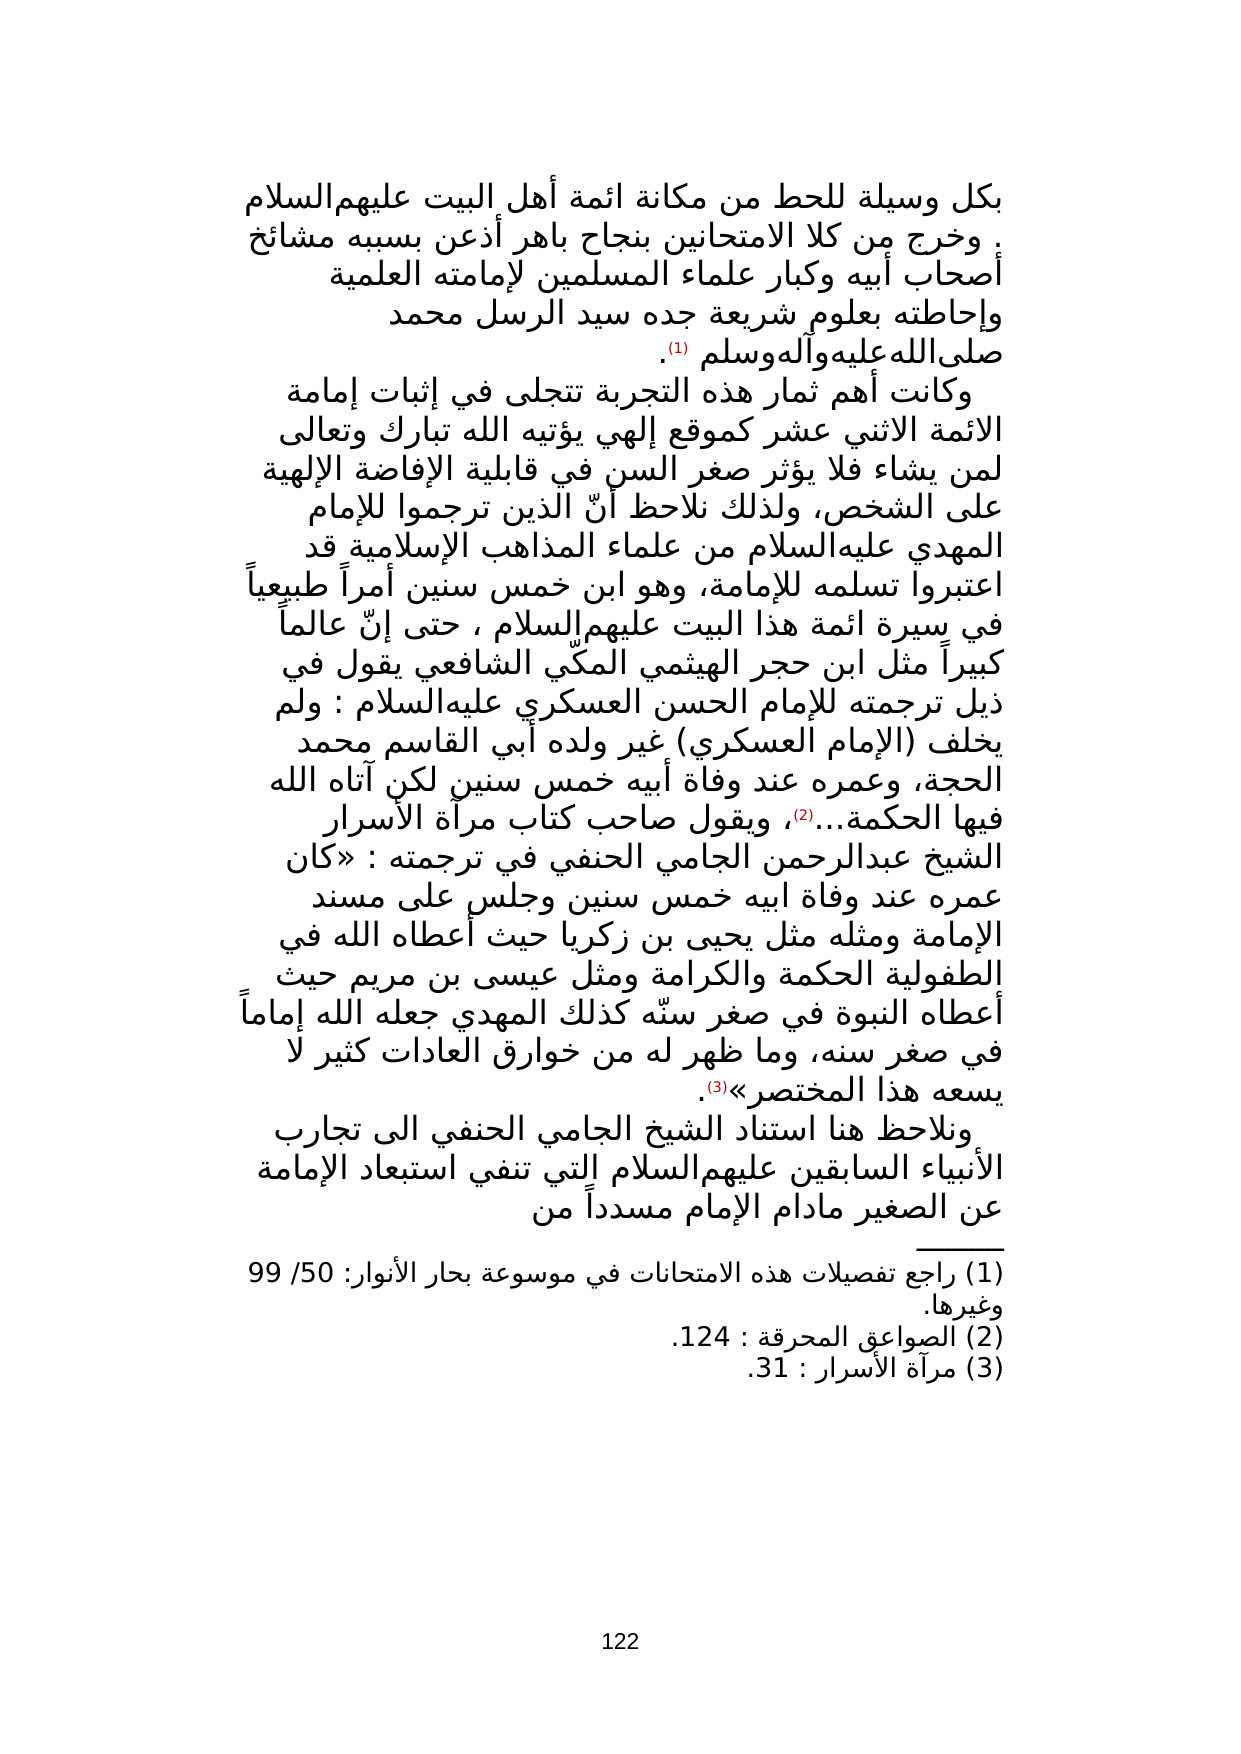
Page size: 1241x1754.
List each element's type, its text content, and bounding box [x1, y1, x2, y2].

text ـــــــــــ [236, 1226, 1004, 1258]
text (2) الصواعق المحرقة : 124. [236, 1321, 1004, 1352]
text بكل وسيلة للحط من مكانة ائمة أهل البيت عليهم‌السلام . وخرج من كلا الامتحانين بنجاح باهر أذعن بسببه مشائخ أصحاب أبيه وكبار علماء المسلمين لإمامته العلمية وإحاطته بعلوم شريعة جده سيد الرسل محمد صلى‌الله‌عليه‌وآله‌وسلم (1). [236, 177, 1004, 371]
text وكانت أهم ثمار هذه التجربة تتجلى في إثبات إمامة الائمة الاثني عشر كموقع إلهي يؤتيه الله تبارك وتعالى لمن يشاء فلا يؤثر صغر السن في قابلية الإفاضة الإلهية على الشخص، ولذلك نلاحظ أنّ الذين ترجموا للإمام المهدي عليه‌السلام من علماء المذاهب الإسلامية قد اعتبروا تسلمه للإمامة، وهو ابن خمس سنين أمراً طبيعياً في سيرة ائمة هذا البيت عليهم‌السلام ، حتى إنّ عالماً كبيراً مثل ابن حجر الهيثمي المكّي الشافعي يقول في ذيل ترجمته للإمام الحسن العسكري عليه‌السلام : ولم يخلف (الإمام العسكري) غير ولده أبي القاسم محمد الحجة، وعمره عند وفاة أبيه خمس سنين لكن آتاه الله فيها الحكمة...(2)، ويقول صاحب كتاب مرآة الأسرار الشيخ عبدالرحمن الجامي الحنفي في ترجمته : «كان عمره عند وفاة ابيه خمس سنين وجلس على مسند الإمامة ومثله مثل يحيى بن زكريا حيث أعطاه الله في الطفولية الحكمة والكرامة ومثل عيسى بن مريم حيث أعطاه النبوة في صغر سنّه كذلك المهدي جعله الله إماماً في صغر سنه، وما ظهر له من خوارق العادات كثير لا يسعه هذا المختصر»(3). [236, 371, 1004, 1110]
text (3) مرآة الأسرار : 31. [236, 1352, 1004, 1384]
text ونلاحظ هنا استناد الشيخ الجامي الحنفي الى تجارب الأنبياء السابقين عليهم‌السلام التي تنفي استبعاد الإمامة عن الصغير مادام الإمام مسدداً من [236, 1110, 1004, 1226]
text (1) راجع تفصيلات هذه الامتحانات في موسوعة بحار الأنوار: 50/ 99 وغيرها. [236, 1258, 1004, 1321]
